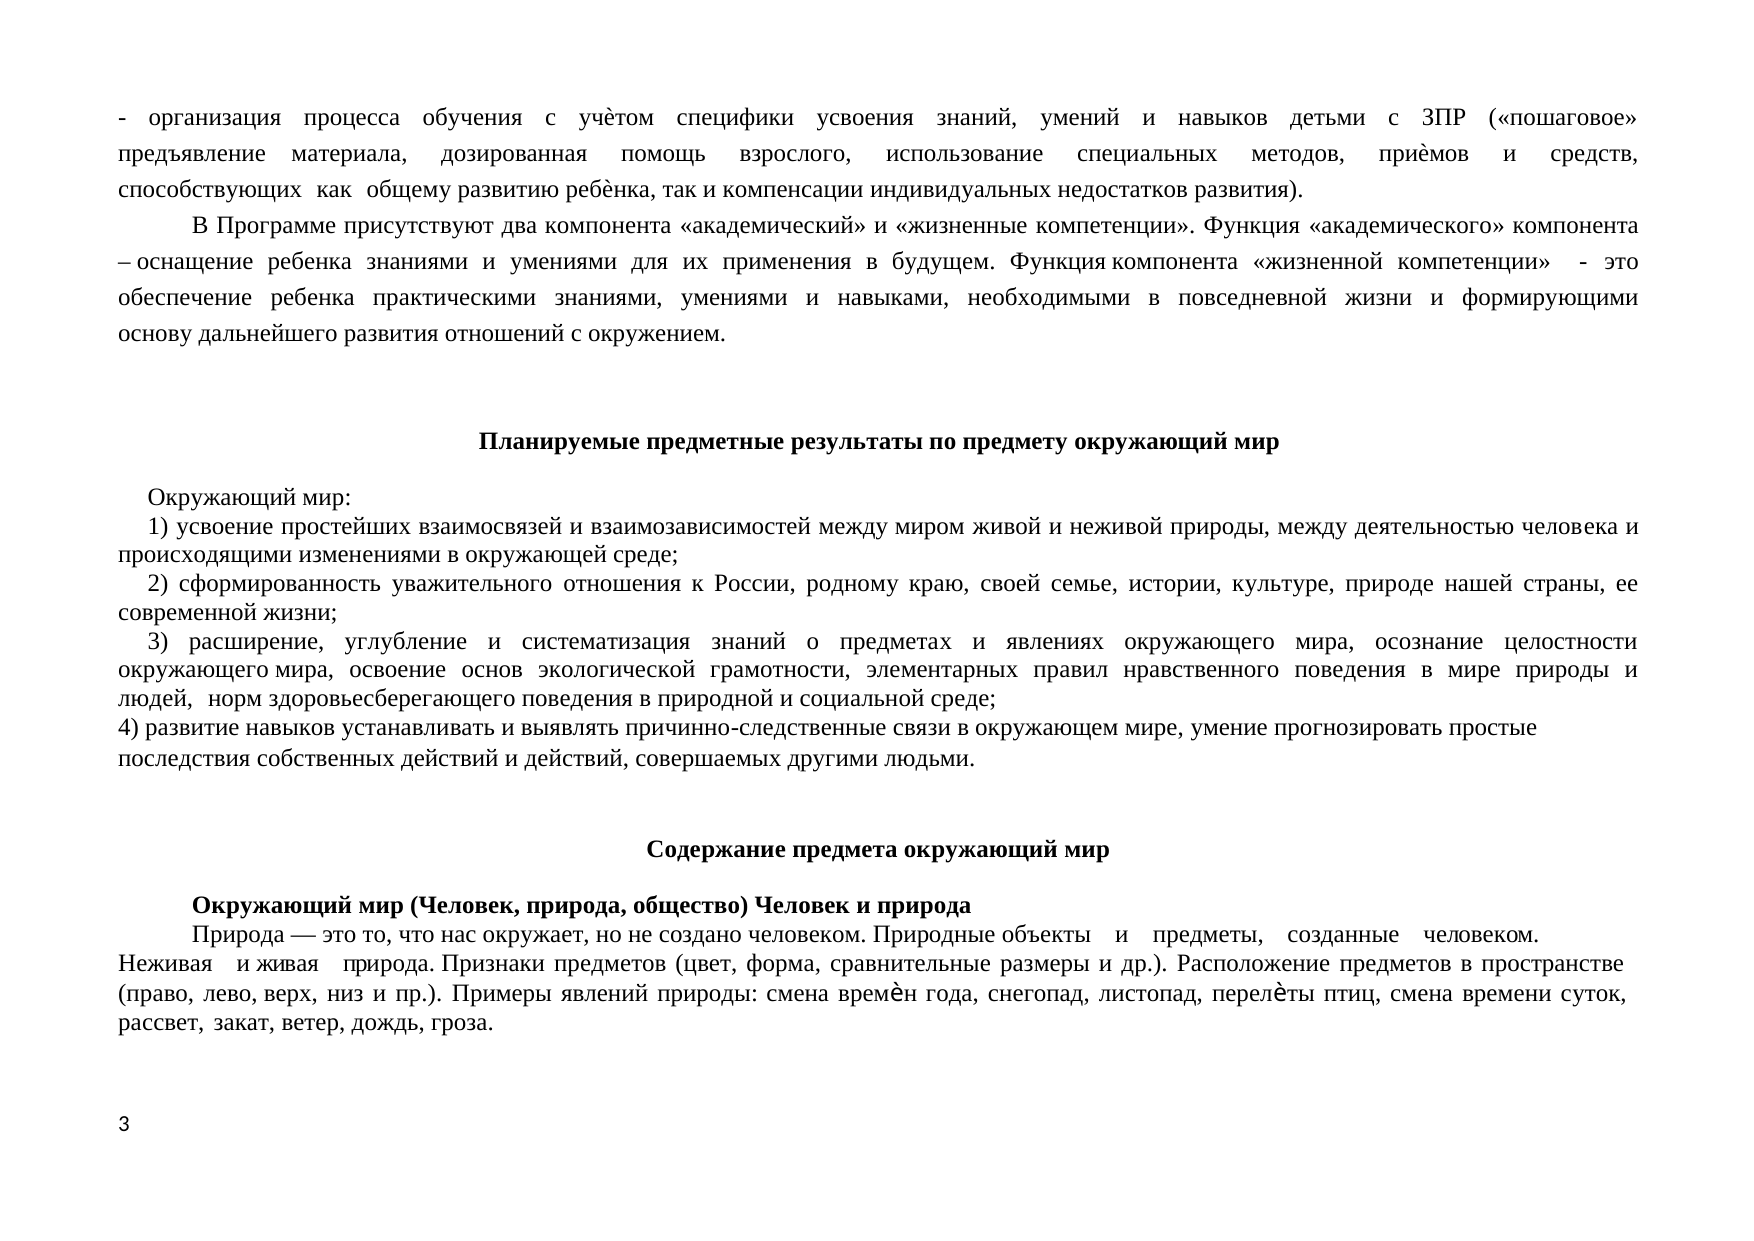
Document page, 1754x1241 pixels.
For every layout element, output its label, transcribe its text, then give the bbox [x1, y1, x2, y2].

text В Программе присутствуют два компонента «академический» и «жизненные компетенции». Функция «академического» компонента – оснащение ребенка знаниями и умениями для их применения в будущем. Функция компонента «жизненной компетенции» - это обеспечение ребенка практическими знаниями, умениями и навыками, необходимыми в повседневной жизни и формирующими основу дальнейшего развития отношений с окружением. [118, 210, 1638, 347]
text Содержание предмета окружающий мир [646, 834, 1667, 863]
text - организация процесса обучения с учѐтом специфики усвоения знаний, умений и навыков детьми с ЗПР («пошаговое» предъявление материала, дозированная помощь взрослого, использование специальных методов, приѐмов и средств, способствующих как общему развитию ребѐнка, так и компенсации индивидуальных недостатков развития). [118, 102, 1638, 203]
text Планируемые предметные результаты по предмету окружающий мир [479, 426, 1667, 455]
text Окружающий мир: [147, 482, 1667, 511]
text Окружающий мир (Человек, природа, общество) Человек и природа [192, 891, 1667, 919]
text 4) развитие навыков устанавливать и выявлять причинно-следственные связи в окружающем мире, умение прогнозировать простые последствия собственных действий и действий, совершаемых другими людьми. [118, 712, 1538, 772]
text Природа — это то, что нас окружает, но не создано человеком. Природные объекты и предметы, созданные человеком. Неживая и живая природа. Признаки предметов (цвет, форма, сравнительные размеры и др.). Расположение предметов в пространстве (право, лево, верх, низ и пр.). Примеры явлений природы: смена времѐн года, снегопад, листопад, перелѐты птиц, смена времени суток, рассвет, закат, ветер, дождь, гроза. [118, 919, 1643, 1035]
text 2) сформированность уважительного отношения к России, родному краю, своей семье, истории, культуре, природе нашей страны, ее современной жизни; [118, 568, 1642, 626]
text 1) усвоение простейших взаимосвязей и взаимозависимостей между миром живой и неживой природы, между деятельностью человека и происходящими изменениями в окружающей среде; [118, 511, 1643, 568]
text 3 [118, 1109, 1667, 1137]
text 3) расширение, углубление и систематизация знаний о предметах и явлениях окружающего мира, осознание целостности окружающего мира, освоение основ экологической грамотности, элементарных правил нравственного поведения в мире природы и людей, норм здоровьесберегающего поведения в природной и социальной среде; [118, 626, 1638, 712]
